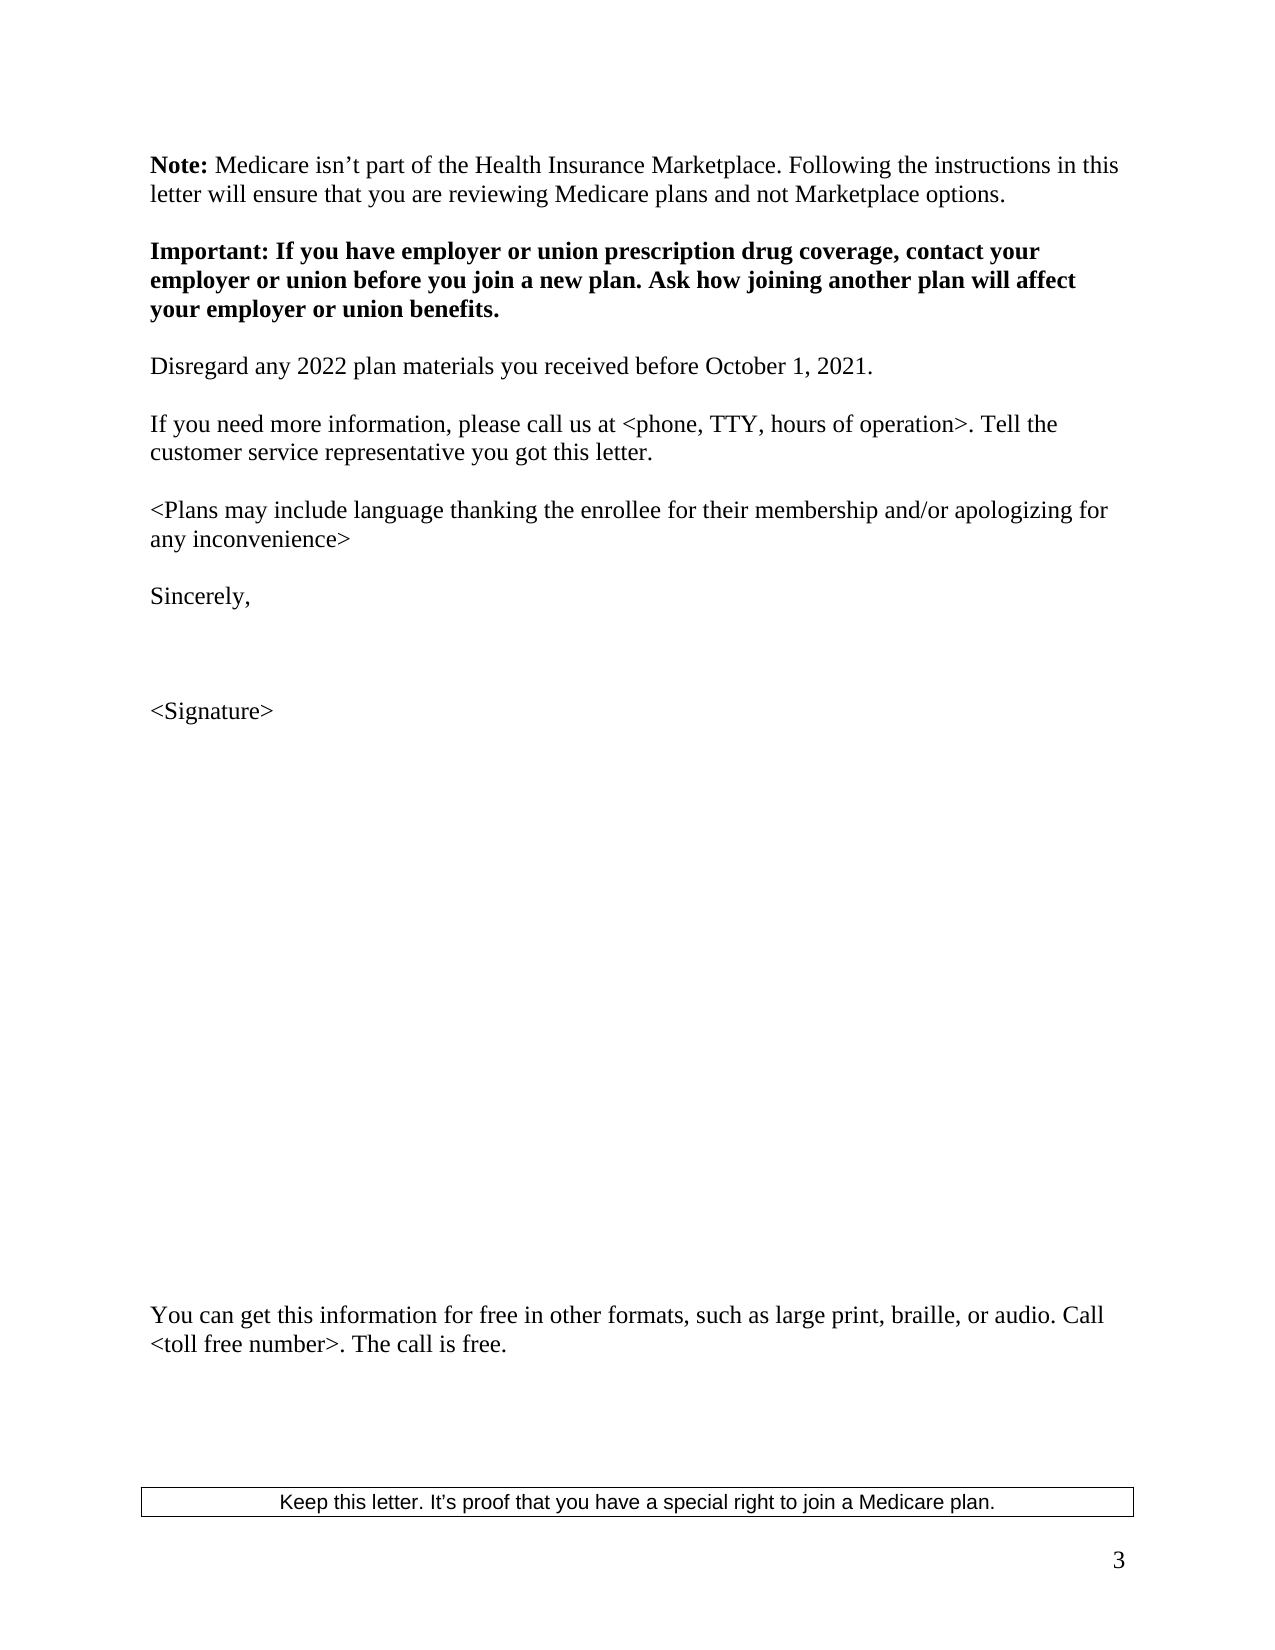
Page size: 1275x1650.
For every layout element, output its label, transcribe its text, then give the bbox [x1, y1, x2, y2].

text Disregard any 2022 plan materials you received before October 1, 2021. [150, 351, 1125, 380]
text Important: If you have employer or union prescription drug coverage, contact your employer or union before you join a new plan. Ask how joining another plan will affect your employer or union benefits. [150, 236, 1125, 322]
text <Signature> [150, 696, 1125, 725]
text You can get this information for free in other formats, such as large print, braille, or audio. Call <toll free number>. The call is free. [150, 1300, 1125, 1357]
text Note: Medicare isn’t part of the Health Insurance Marketplace. Following the instructions in this letter will ensure that you are reviewing Medicare plans and not Marketplace options. [150, 150, 1125, 236]
text Sincerely, [150, 581, 1125, 610]
text If you need more information, please call us at <phone, TTY, hours of operation>. Tell the customer service representative you got this letter. [150, 409, 1125, 466]
text <Plans may include language thanking the enrollee for their membership and/or apologizing for any inconvenience> [150, 495, 1125, 552]
